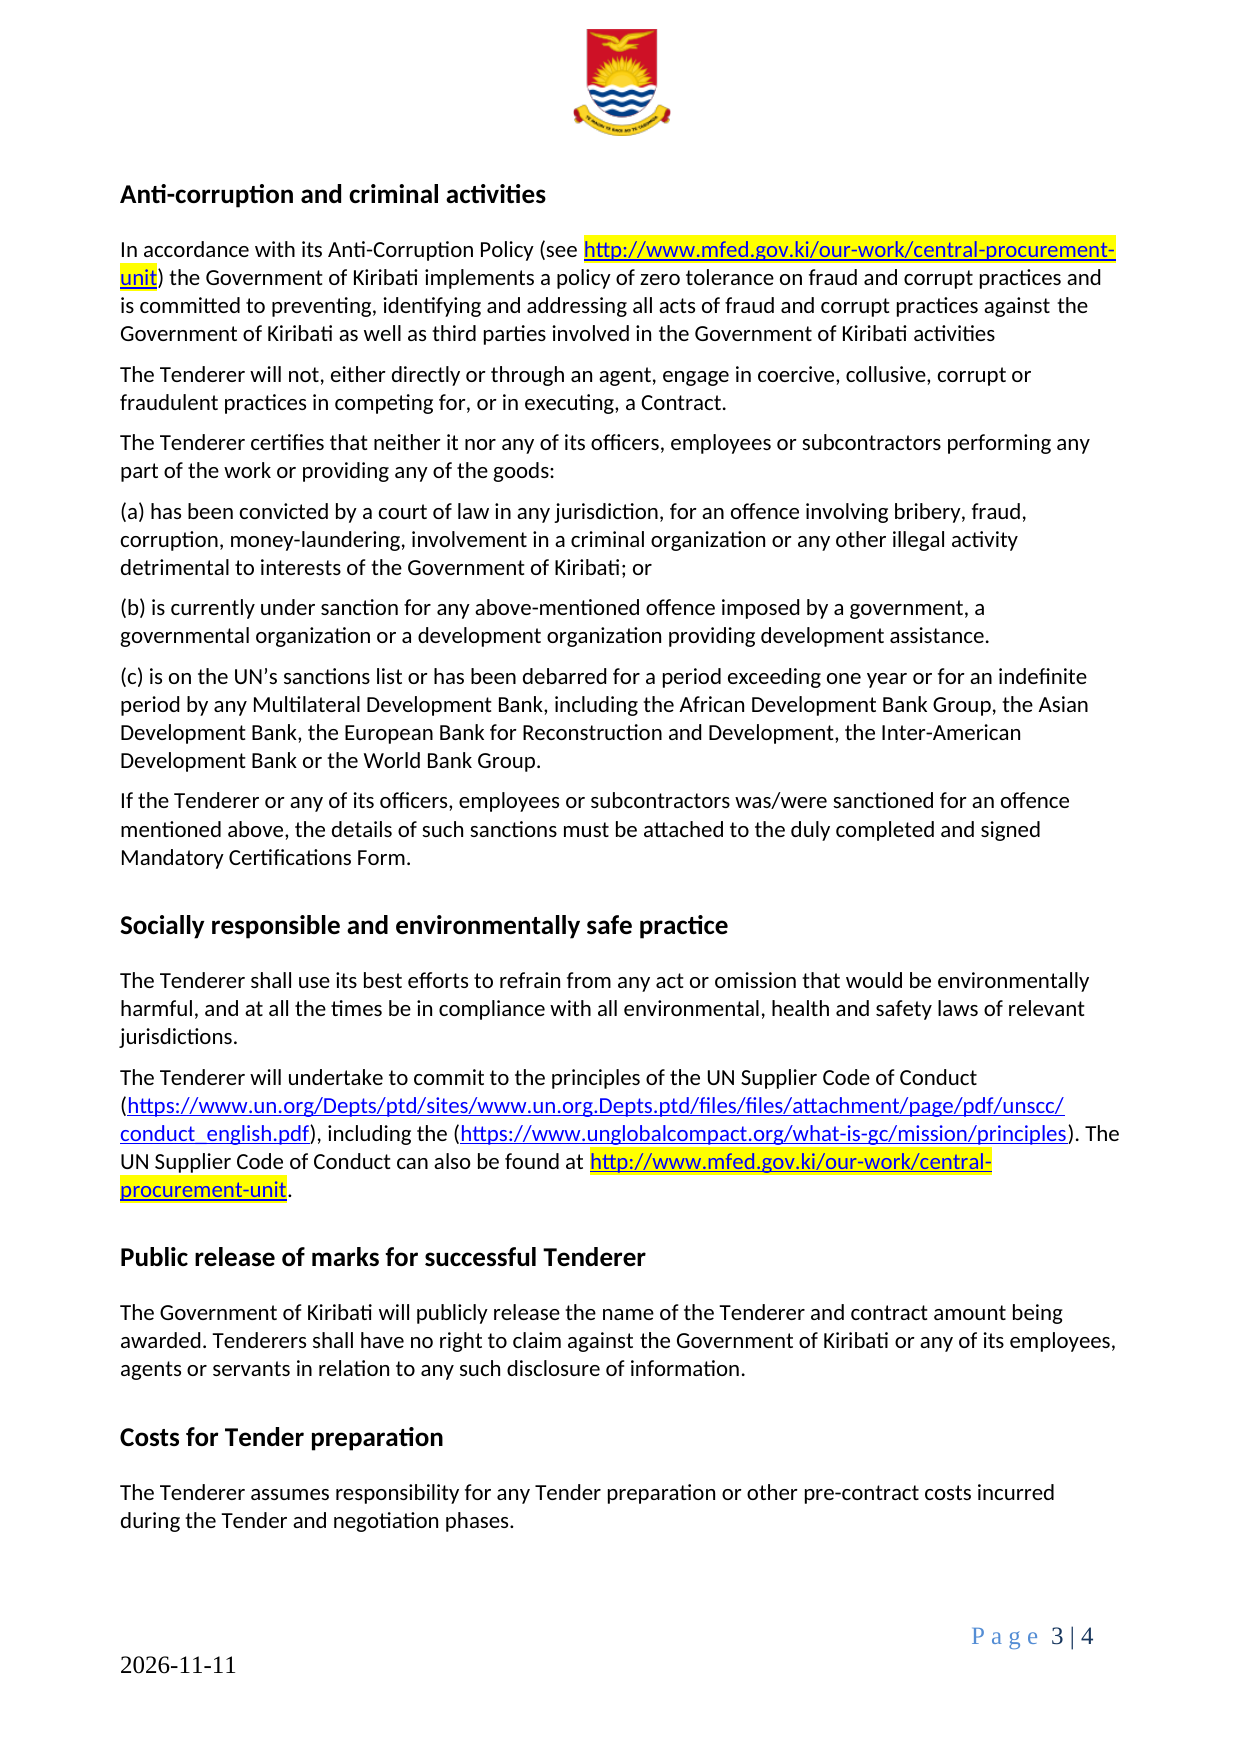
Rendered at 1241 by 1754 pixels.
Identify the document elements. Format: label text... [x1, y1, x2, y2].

subtitle Anti-corruption and criminal activities [120, 177, 1120, 210]
text The Tenderer shall use its best efforts to refrain from any act or omission that would be environmentally harmful, and at all the times be in compliance with all environmental, health and safety laws of relevant jurisdictions. [120, 966, 1120, 1050]
text (a) has been convicted by a court of law in any jurisdiction, for an offence involving bribery, fraud, corruption, money-laundering, involvement in a criminal organization or any other illegal activity detrimental to interests of the Government of Kiribati; or [120, 497, 1120, 581]
text (b) is currently under sanction for any above-mentioned offence imposed by a government, a governmental organization or a development organization providing development assistance. [120, 593, 1120, 649]
subtitle Public release of marks for successful Tenderer [120, 1240, 1120, 1273]
text The Government of Kiribati will publicly release the name of the Tenderer and contract amount being awarded. Tenderers shall have no right to claim against the Government of Kiribati or any of its employees, agents or servants in relation to any such disclosure of information. [120, 1298, 1120, 1382]
text If the Tenderer or any of its officers, employees or subcontractors was/were sanctioned for an offence mentioned above, the details of such sanctions must be attached to the duly completed and signed Mandatory Certifications Form. [120, 787, 1120, 871]
text The Tenderer will undertake to commit to the principles of the UN Supplier Code of Conduct (https://www.un.org/Depts/ptd/sites/www.un.org.Depts.ptd/files/files/attachment/page/pdf/unscc/conduct_english.pdf), including the (https://www.unglobalcompact.org/what-is-gc/mission/principles). The UN Supplier Code of Conduct can also be found at http://www.mfed.gov.ki/our-work/central-procurement-unit. [120, 1063, 1120, 1203]
subtitle Costs for Tender preparation [120, 1420, 1120, 1453]
text The Tenderer assumes responsibility for any Tender preparation or other pre-contract costs incurred during the Tender and negotiation phases. [120, 1478, 1120, 1534]
text (c) is on the UN’s sanctions list or has been debarred for a period exceeding one year or for an indefinite period by any Multilateral Development Bank, including the African Development Bank Group, the Asian Development Bank, the European Bank for Reconstruction and Development, the Inter-American Development Bank or the World Bank Group. [120, 662, 1120, 774]
text In accordance with its Anti-Corruption Policy (see http://www.mfed.gov.ki/our-work/central-procurement-unit) the Government of Kiribati implements a policy of zero tolerance on fraud and corrupt practices and is committed to preventing, identifying and addressing all acts of fraud and corrupt practices against the Government of Kiribati as well as third parties involved in the Government of Kiribati activities [120, 235, 1120, 347]
text The Tenderer certifies that neither it nor any of its officers, employees or subcontractors performing any part of the work or providing any of the goods: [120, 428, 1120, 484]
subtitle Socially responsible and environmentally safe practice [120, 908, 1120, 941]
text The Tenderer will not, either directly or through an agent, engage in coercive, collusive, corrupt or fraudulent practices in competing for, or in executing, a Contract. [120, 360, 1120, 416]
picture [573, 29, 671, 136]
